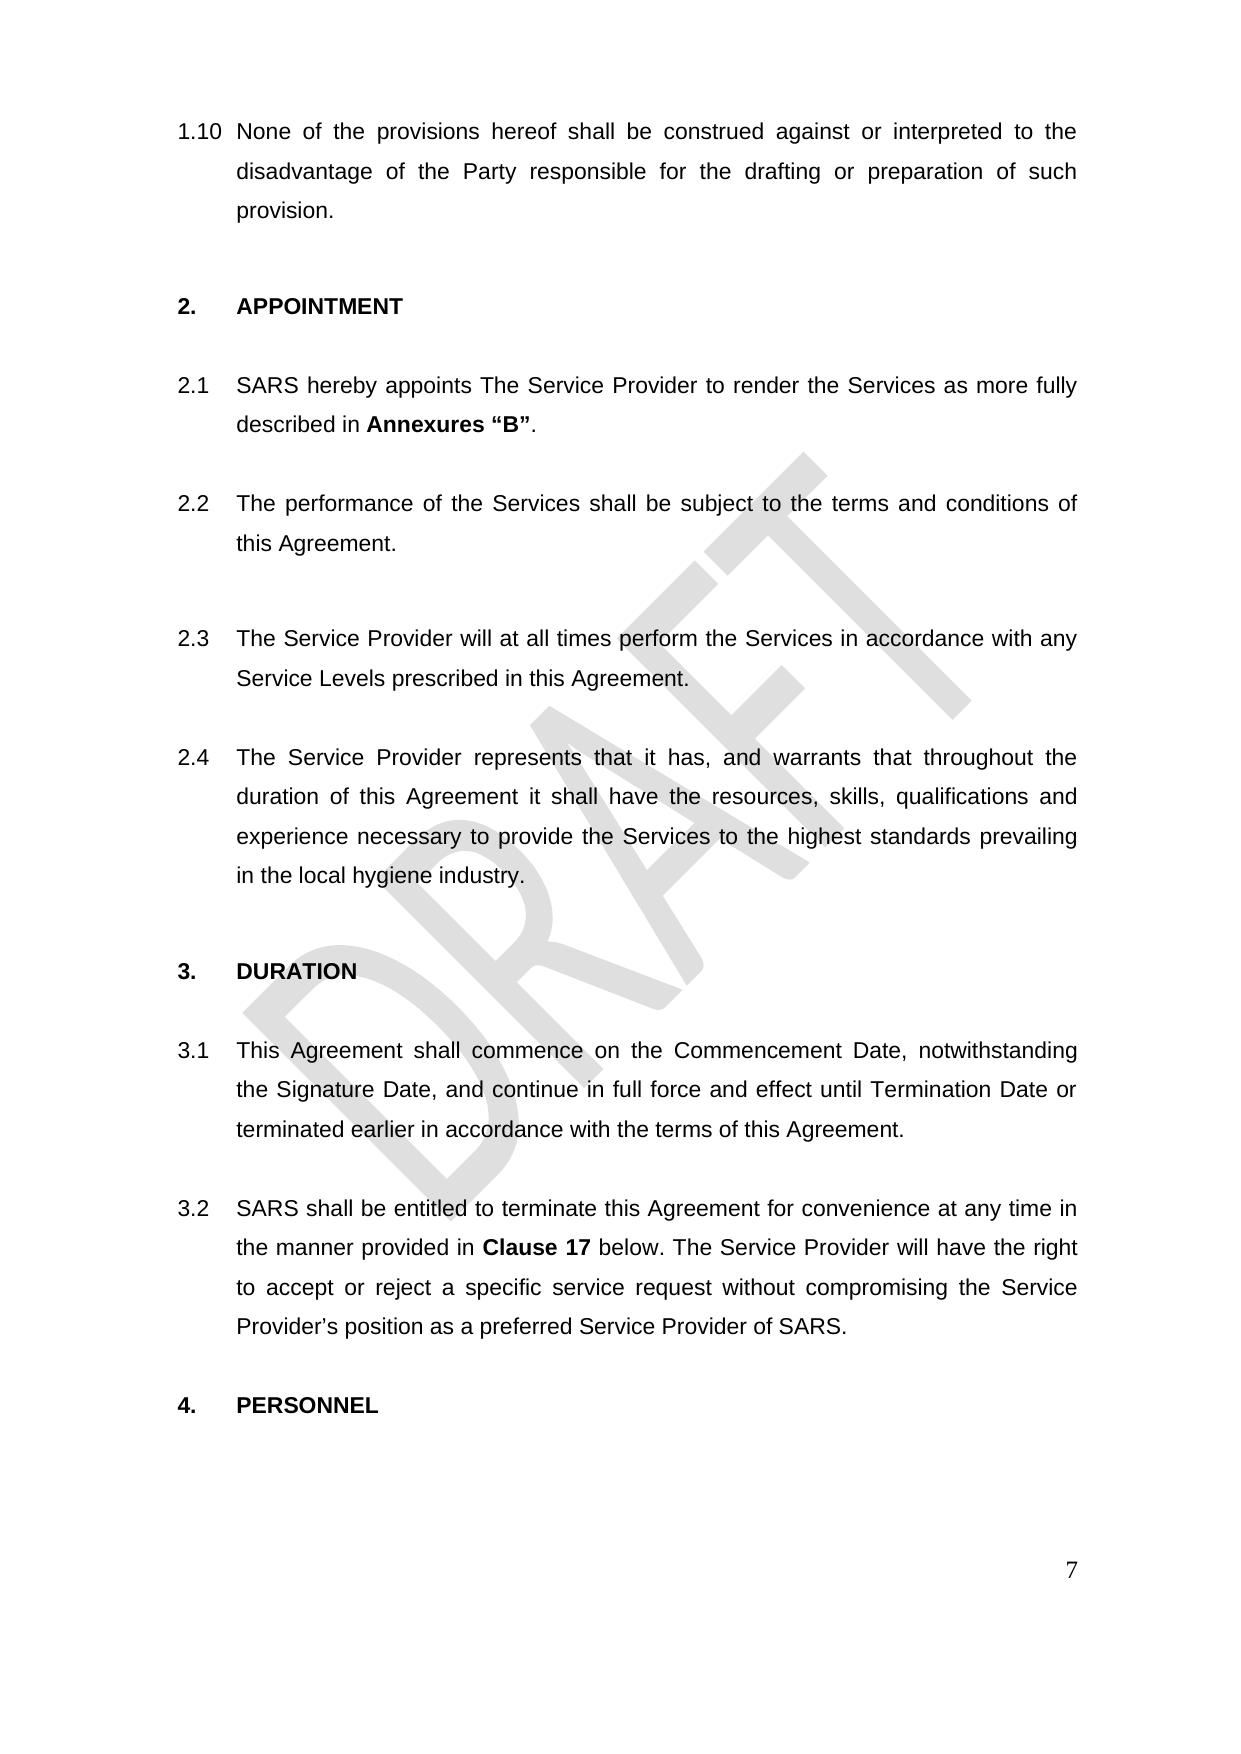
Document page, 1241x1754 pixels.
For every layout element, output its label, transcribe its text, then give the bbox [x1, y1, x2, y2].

list The performance of the Services shall be subject to the terms and conditions of this Agreement. [177, 490, 1078, 556]
list The Service Provider will at all times perform the Services in accordance with any Service Levels prescribed in this Agreement. [177, 625, 1078, 691]
list PERSONNEL [177, 1392, 1078, 1418]
list DURATION [177, 958, 1078, 984]
list APPOINTMENT [177, 293, 1078, 319]
list This Agreement shall commence on the Commencement Date, notwithstanding the Signature Date, and continue in full force and effect until Termination Date or terminated earlier in accordance with the terms of this Agreement. [177, 1037, 1078, 1142]
list SARS hereby appoints The Service Provider to render the Services as more fully described in Annexures “B”. [177, 372, 1078, 437]
list SARS shall be entitled to terminate this Agreement for convenience at any time in the manner provided in Clause 17 below. The Service Provider will have the right to accept or reject a specific service request without compromising the Service Provider’s position as a preferred Service Provider of SARS. [177, 1194, 1078, 1339]
list The Service Provider represents that it has, and warrants that throughout the duration of this Agreement it shall have the resources, skills, qualifications and experience necessary to provide the Services to the highest standards prevailing in the local hygiene industry. [177, 744, 1078, 888]
list None of the provisions hereof shall be construed against or interpreted to the disadvantage of the Party responsible for the drafting or preparation of such provision. [177, 118, 1078, 223]
